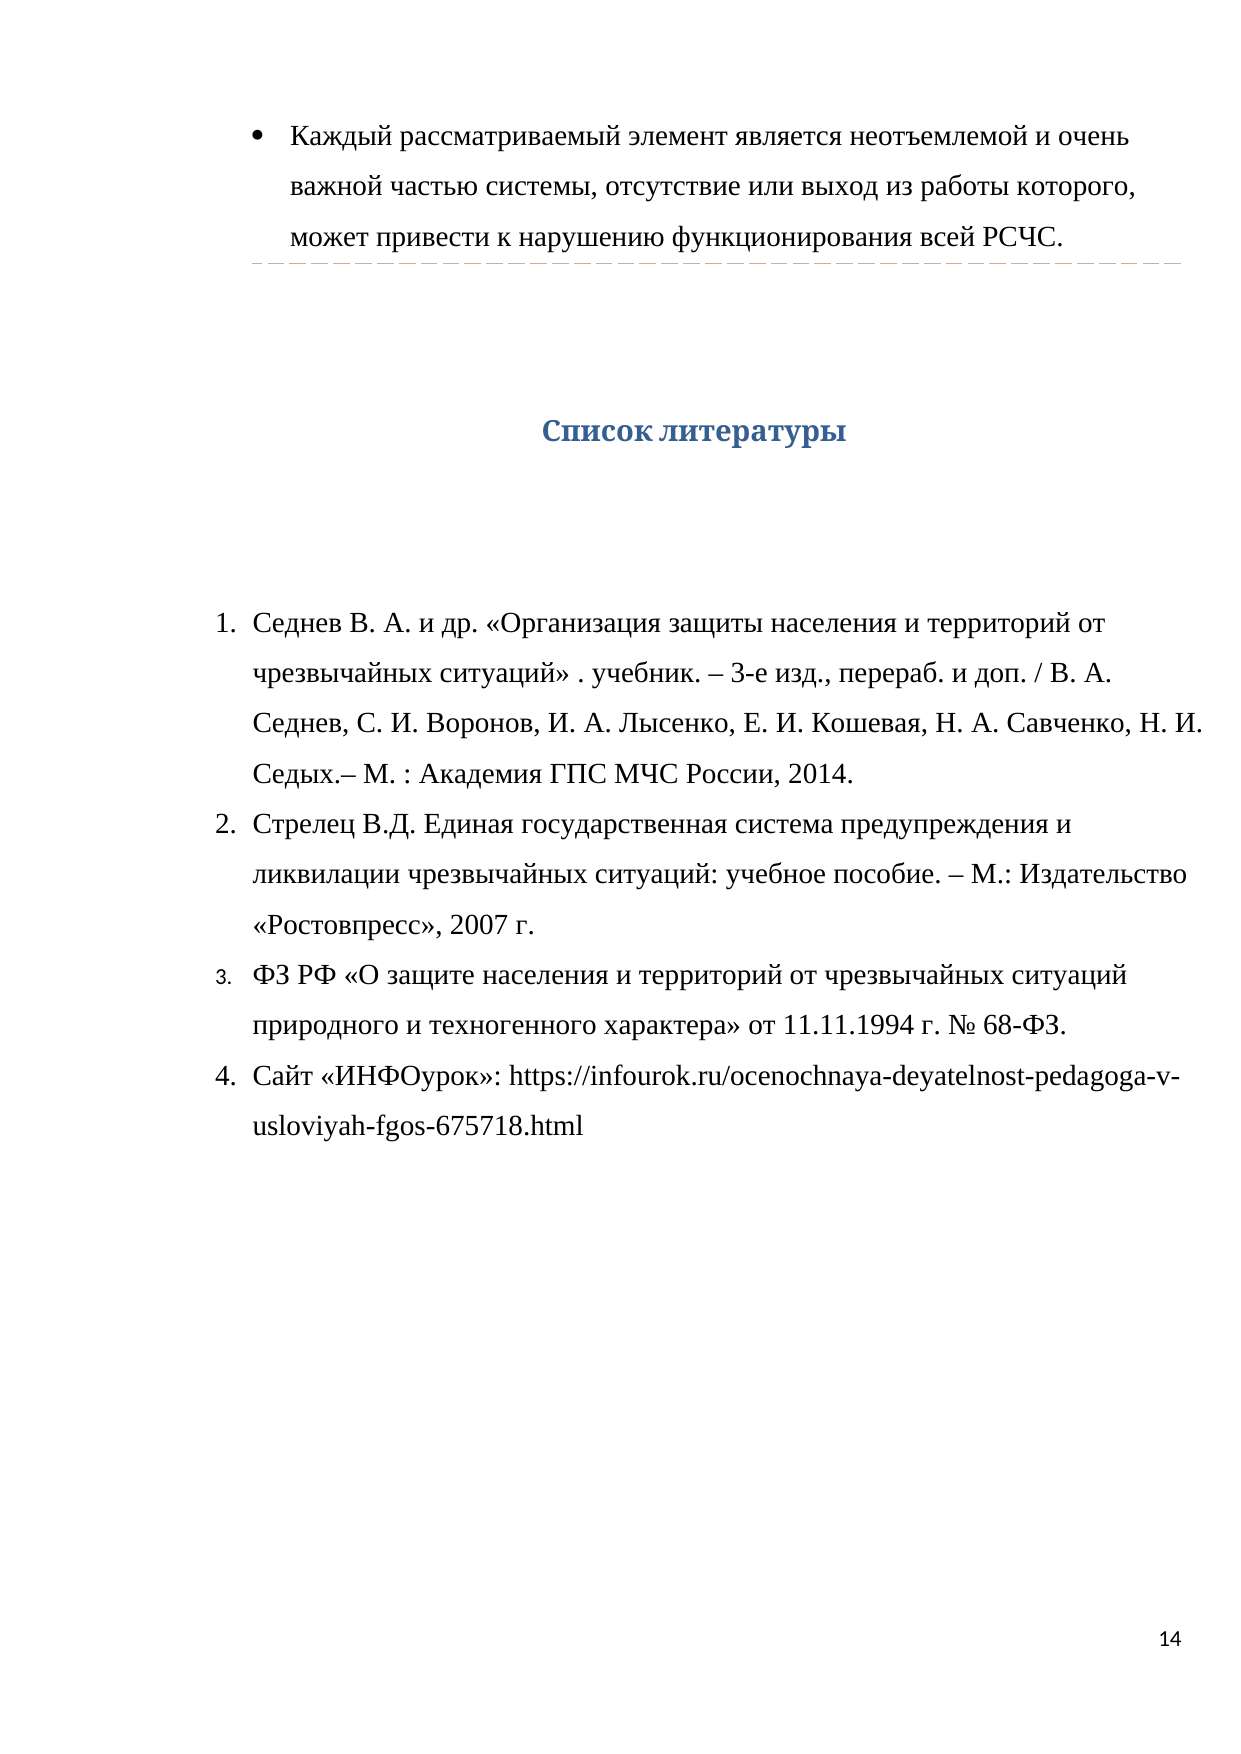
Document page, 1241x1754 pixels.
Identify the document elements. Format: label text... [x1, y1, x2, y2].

list Каждый рассматриваемый элемент является неотъемлемой и очень важной частью системы, отсутствие или выход из работы которого, может привести к нарушению функционирования всей РСЧС. [252, 118, 1181, 264]
list Стрелец В.Д. Единая государственная система предупреждения и ликвилации чрезвычайных ситуаций: учебное пособие. – М.: Издательство «Ростовпресс», 2007 г. [215, 806, 1211, 940]
list ФЗ РФ «О защите населения и территорий от чрезвычайных ситуаций природного и техногенного характера» от 11.11.1994 г. № 68-ФЗ. [215, 957, 1211, 1041]
list Седнев В. А. и др. «Организация защиты населения и территорий от чрезвычайных ситуаций» . учебник. – 3-е изд., перераб. и доп. / В. А. Седнев, С. И. Воронов, И. А. Лысенко, Е. И. Кошевая, Н. А. Савченко, Н. И. Седых.– М. : Академия ГПС МЧС России, 2014. [215, 605, 1211, 789]
list Сайт «ИНФОурок»: https://infourok.ru/ocenochnaya-deyatelnost-pedagoga-v-usloviyah-fgos-675718.html [215, 1058, 1181, 1142]
subtitle Список литературы [177, 415, 1211, 449]
